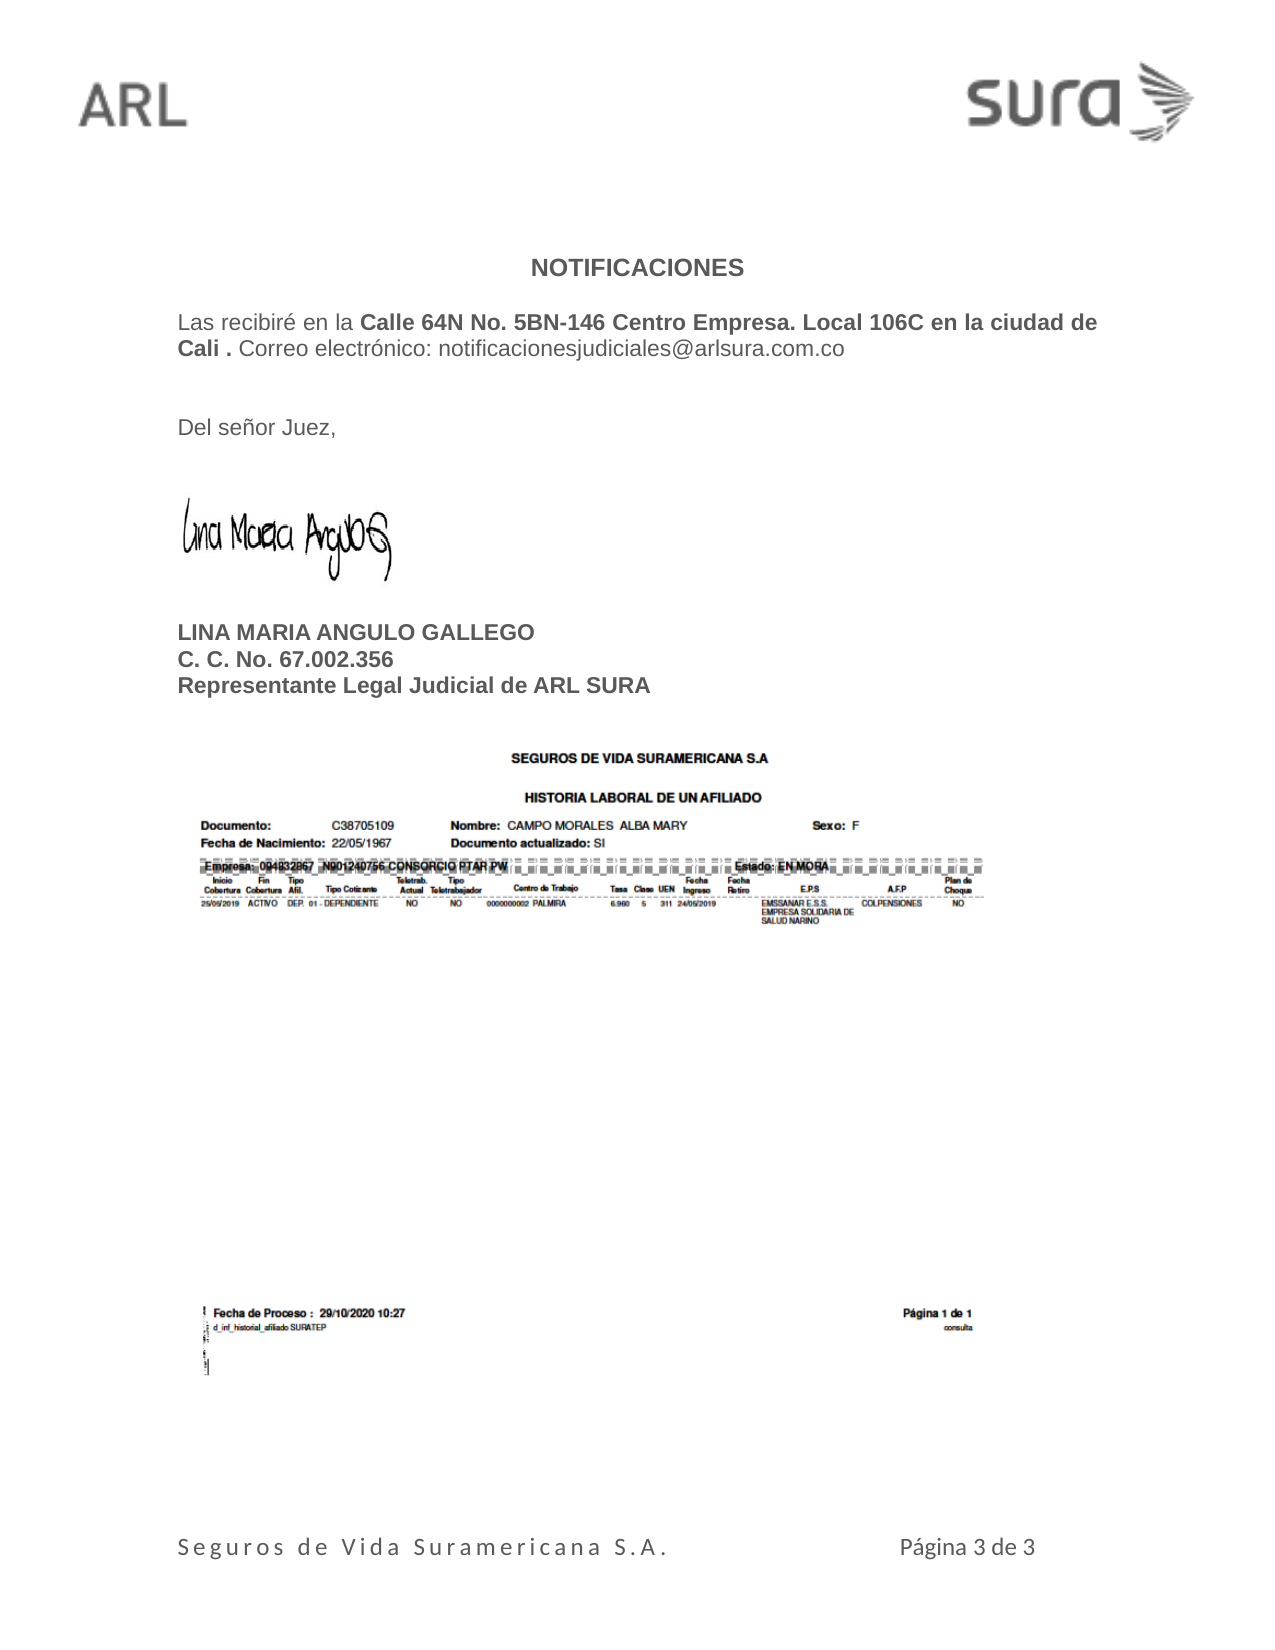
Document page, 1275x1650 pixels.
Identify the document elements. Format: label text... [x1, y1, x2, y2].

text Representante Legal Judicial de ARL SURA [177, 672, 1098, 698]
text C. C. No. 67.002.356 [177, 646, 1098, 672]
picture [177, 492, 406, 593]
text Del señor Juez, [177, 414, 1098, 440]
text NOTIFICACIONES [177, 253, 1098, 282]
picture [48, 39, 1242, 164]
text Las recibiré en la Calle 64N No. 5BN-146 Centro Empresa. Local 106C en la ciudad de Cali . Correo electrónico: notificacionesjudiciales@arlsura.com.co [177, 308, 1098, 361]
text LINA MARIA ANGULO GALLEGO [177, 619, 1098, 646]
